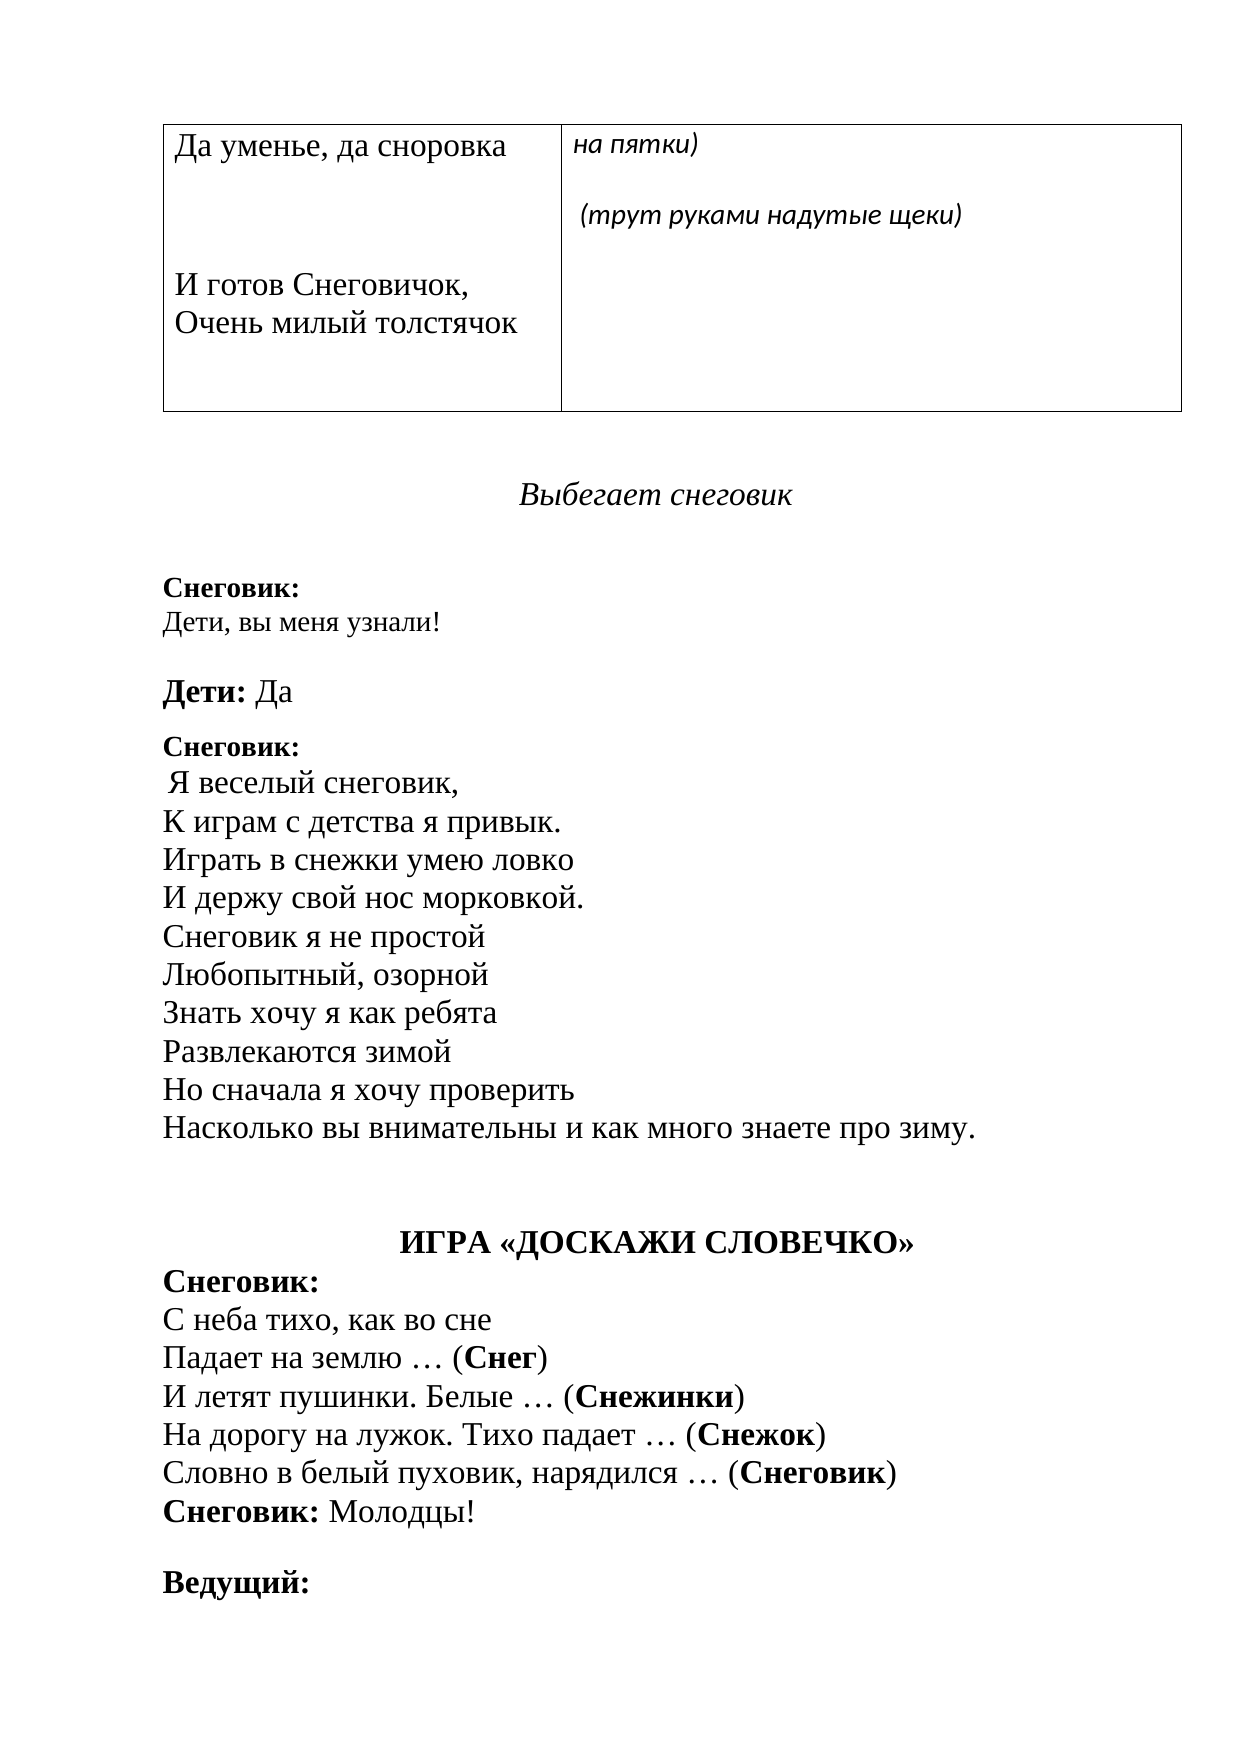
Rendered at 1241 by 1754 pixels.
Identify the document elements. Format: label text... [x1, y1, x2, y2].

text Но сначала я хочу проверить [162, 1069, 1152, 1108]
text Снеговик я не простой [162, 916, 1152, 954]
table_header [164, 125, 561, 411]
text Я веселый снеговик, [162, 763, 1152, 801]
text Знать хочу я как ребята [162, 993, 1152, 1031]
text И летят пушинки. Белые … (Снежинки) [162, 1376, 1152, 1414]
text Дети, вы меня узнали! [162, 604, 1152, 637]
text К играм с детства я привык. [162, 801, 1152, 839]
text И держу свой нос морковкой. [162, 878, 1152, 916]
text С неба тихо, как во сне [162, 1299, 1152, 1338]
text Любопытный, озорной [162, 954, 1152, 993]
text Развлекаются зимой [162, 1031, 1152, 1069]
text Играть в снежки умею ловко [162, 839, 1152, 878]
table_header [562, 125, 1181, 411]
text Словно в белый пуховик, нарядился … (Снеговик) [162, 1453, 1152, 1491]
text Снеговик: [162, 729, 1152, 763]
text Дети: Да [162, 671, 1152, 709]
text Падает на землю … (Снег) [162, 1338, 1152, 1376]
text Насколько вы внимательны и как много знаете про зиму. [162, 1108, 1152, 1146]
text Снеговик: [162, 570, 1152, 604]
text Выбегает снеговик [162, 474, 1152, 512]
text ИГРА «ДОСКАЖИ СЛОВЕЧКО» [162, 1223, 1152, 1261]
text На дорогу на лужок. Тихо падает … (Снежок) [162, 1414, 1152, 1453]
text Ведущий: [162, 1563, 1152, 1601]
text Снеговик: [162, 1261, 1152, 1299]
text Снеговик: Молодцы! [162, 1491, 1152, 1529]
